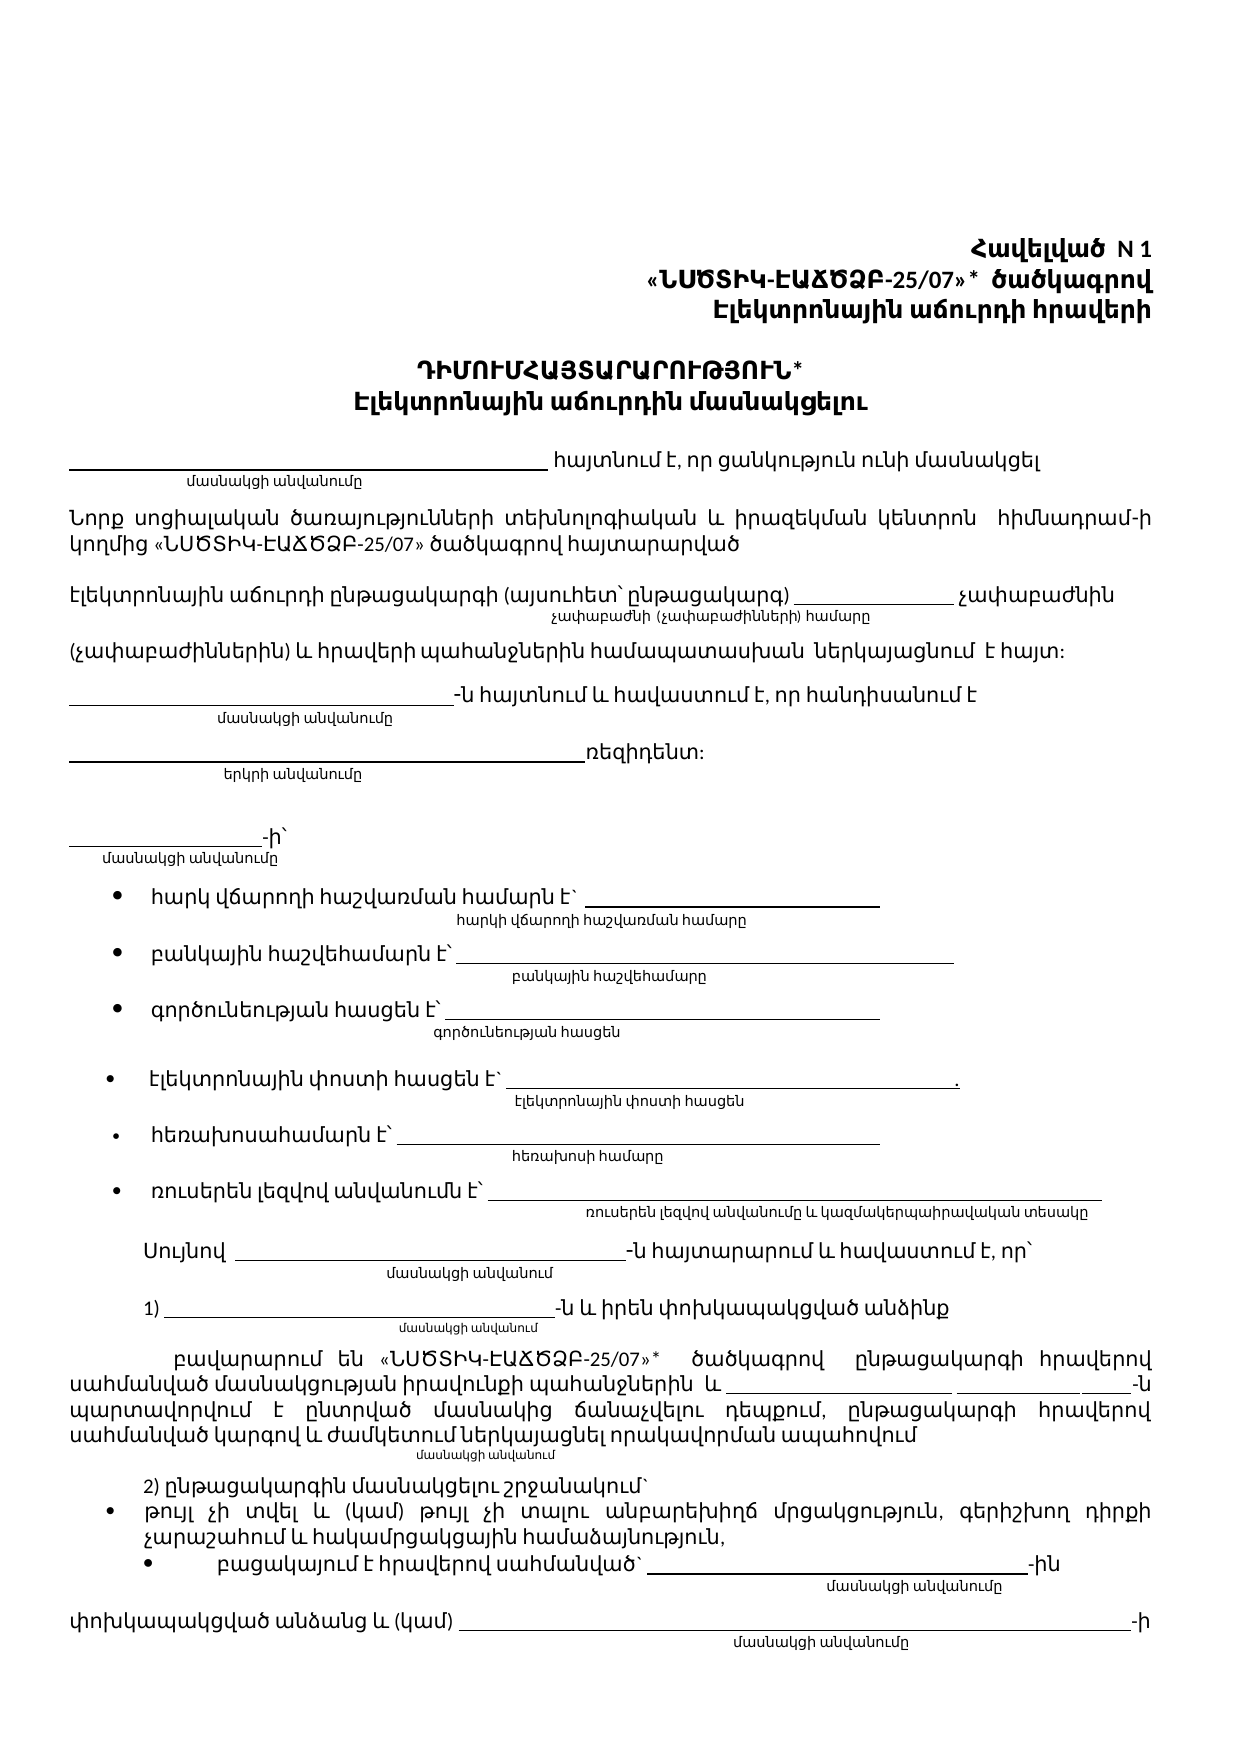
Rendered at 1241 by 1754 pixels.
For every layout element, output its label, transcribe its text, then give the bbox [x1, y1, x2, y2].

text մասնակցի անվանում [69, 1264, 1152, 1295]
text գործունեության հասցեն [69, 1023, 1152, 1053]
text -ն հայտնում և հավաստում է, որ հանդիսանում է [69, 678, 1152, 709]
list ռուսերեն լեզվով անվանումն է՝ [113, 1178, 1152, 1203]
text մասնակցի անվանում [69, 1448, 1152, 1473]
text մասնակցի անվանում [69, 1321, 1152, 1346]
text մասնակցի անվանումը [69, 1633, 1152, 1664]
text մասնակցի անվանումը [69, 709, 1152, 739]
text հայտնում է, որ ցանկություն ունի մասնակցել [69, 447, 1152, 472]
text մասնակցի անվանումը [69, 1577, 1152, 1608]
text մասնակցի անվանումը [69, 472, 1152, 503]
text էլեկտրոնային աճուրդի ընթացակարգի (այսուհետ՝ ընթացակարգ) չափաբաժնին [69, 582, 1152, 607]
text հարկի վճարողի հաշվառման համարը [69, 911, 1152, 941]
list հեռախոսահամարն է՝ [113, 1122, 1152, 1148]
list բանկային հաշվեհամարն է՝ [113, 941, 1152, 967]
text ԴԻՄՈՒՄՀԱՅՏԱՐԱՐՈՒԹՅՈՒՆ* [69, 356, 1152, 386]
text Հավելված N 1 [69, 233, 1152, 264]
list գործունեության հասցեն է՝ [113, 997, 1152, 1023]
text Սույնով -ն հայտարարում և հավաստում է, որ՝ [69, 1234, 1152, 1264]
text Էլեկտրոնային աճուրդի հրավերի [69, 294, 1152, 325]
text ռուսերեն լեզվով անվանումը և կազմակերպաիրավական տեսակը [512, 1203, 1152, 1234]
list էլեկտրոնային փոստի հասցեն է` . [107, 1066, 1152, 1092]
text 1) -ն և իրեն փոխկապակցված անձինք [69, 1295, 1152, 1321]
list թույլ չի տվել և (կամ) թույլ չի տալու անբարեխիղճ մրցակցություն, գերիշխող դիրքի չարաշահում և հակամրցակցային համաձայնություն, [107, 1498, 1152, 1549]
text Նորք սոցիալական ծառայությունների տեխնոլոգիական և իրազեկման կենտրոն հիմնադրամ-ի կողմից «ՆՍԾՏԻԿ-ԷԱՃԾՁԲ-25/07» ծածկագրով հայտարարված [69, 503, 1152, 556]
list հարկ վճարողի հաշվառման համարն է` [113, 880, 1152, 911]
text -ի՝ [69, 824, 1152, 850]
text մասնակցի անվանումը [69, 850, 1152, 880]
text ռեզիդենտ: [69, 739, 1152, 765]
text (չափաբաժիններին) և հրավերի պահանջներին համապատասխան ներկայացնում է հայտ: [69, 638, 1152, 663]
text երկրի անվանումը [69, 765, 1152, 796]
subtitle Էլեկտրոնային աճուրդին մասնակցելու [69, 386, 1152, 417]
text բանկային հաշվեհամարը [438, 967, 1152, 997]
text էլեկտրոնային փոստի հասցեն [69, 1092, 1152, 1122]
text չափաբաժնի (չափաբաժինների) համարը [69, 607, 1152, 638]
list բացակայում է հրավերով սահմանված` -ին [69, 1549, 1152, 1577]
text «ՆՍԾՏԻԿ-ԷԱՃԾՁԲ-25/07»* ծածկագրով [69, 264, 1152, 294]
text բավարարում են «ՆՍԾՏԻԿ-ԷԱՃԾՁԲ-25/07»* ծածկագրով ընթացակարգի հրավերով սահմանված մասնակցության իրավունքի պահանջներին և -ն պարտավորվում է ընտրված մասնակից ճանաչվելու դեպքում, ընթացակարգի հրավերով սահմանված կարգով և ժամկետում ներկայացնել որակավորման ապահովում [69, 1346, 1152, 1448]
text 2) ընթացակարգին մասնակցելու շրջանակում` [69, 1473, 1152, 1498]
text փոխկապակցված անձանց և (կամ) -ի [69, 1608, 1152, 1633]
text հեռախոսի համարը [438, 1148, 1152, 1178]
